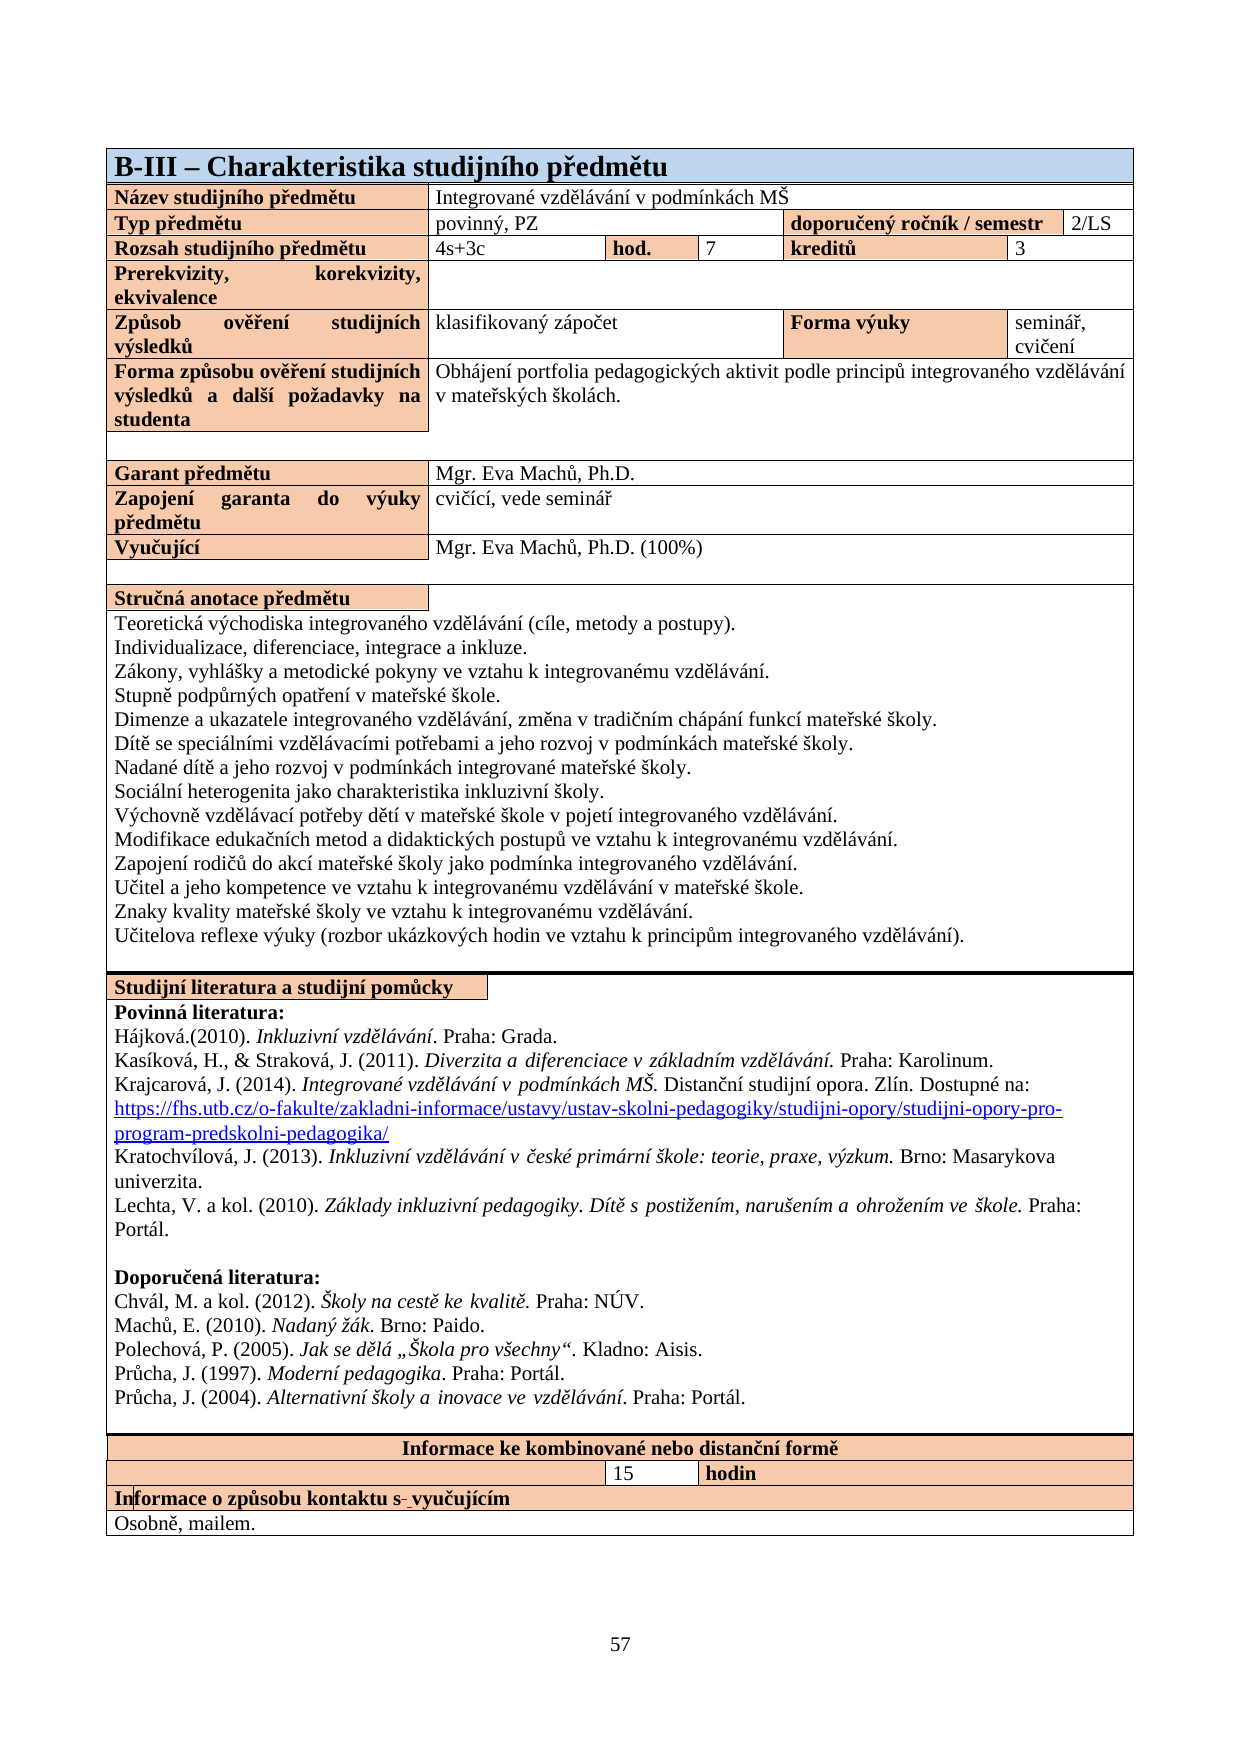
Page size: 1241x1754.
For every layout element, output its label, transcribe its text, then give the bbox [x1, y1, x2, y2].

table_cell Forma způsobu ověření studijních výsledků a další požadavky na studenta [107, 359, 428, 431]
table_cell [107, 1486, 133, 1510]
table_cell 2/LS [1064, 210, 1133, 234]
table_cell doporučený ročník / semestr [784, 210, 1063, 234]
table_cell [488, 975, 1133, 999]
table_cell [107, 431, 1133, 460]
table_cell Mgr. Eva Machů, Ph.D. (100%) [429, 535, 1133, 559]
table_cell 3 [1008, 236, 1133, 259]
table_cell seminář, cvičení [1008, 310, 1133, 358]
table_cell Název studijního předmětu [107, 185, 428, 209]
table_cell [429, 261, 1133, 309]
table_cell Typ předmětu [107, 210, 428, 234]
table_cell Informace ke kombinované nebo distanční formě [108, 1436, 1133, 1460]
table_cell [107, 1461, 605, 1485]
table_cell Studijní literatura a studijní pomůcky [107, 975, 487, 999]
table_cell klasifikovaný zápočet [429, 310, 783, 358]
table_cell 7 [699, 236, 783, 259]
table_cell hodin [699, 1461, 1133, 1485]
table_cell Garant předmětu [107, 461, 428, 485]
table_cell Osobně, mailem. [107, 1511, 1133, 1535]
table_cell povinný, PZ [429, 210, 783, 234]
table_cell Stručná anotace předmětu [107, 585, 428, 609]
table_cell Vyučující [107, 535, 428, 559]
table_cell Mgr. Eva Machů, Ph.D. [429, 461, 1133, 485]
table_cell hod. [606, 236, 698, 259]
table_cell [107, 559, 1133, 584]
table_cell Informace o způsobu kontaktu svyučujícím [134, 1486, 1133, 1510]
table_cell cvičící, vede seminář [429, 486, 1133, 534]
table_cell Forma výuky [784, 310, 1007, 358]
table_cell [429, 585, 1133, 609]
table_cell Integrované vzdělávání v podmínkách MŠ [429, 185, 1133, 209]
table_cell Zapojení garanta do výuky předmětu [107, 486, 428, 534]
table_cell Prerekvizity, korekvizity, ekvivalence [107, 261, 428, 309]
table_cell Obhájení portfolia pedagogických aktivit podle principů integrovaného vzdělávání v mateřských školách. [429, 359, 1133, 431]
table_cell kreditů [784, 236, 1007, 259]
table_cell 15 [606, 1461, 698, 1485]
table_header B-III – Charakteristika studijního předmětu [107, 149, 1133, 182]
table_cell Způsob ověření studijních výsledků [107, 310, 428, 358]
table_cell Teoretická východiska integrovaného vzdělávání (cíle, metody a postupy). Individualizace, diferenciace, integrace a inkluze. Zákony, vyhlášky a metodické pokyny ve vztahu k integrovanému vzdělávání. Stupně podpůrných opatření v mateřské škole. Dimenze a ukazatele integrovaného vzdělávání, změna v tradičním chápání funkcí mateřské školy. Dítě se speciálními vzdělávacími potřebami a jeho rozvoj v podmínkách mateřské školy. Nadané dítě a jeho rozvoj v podmínkách integrované mateřské školy. Sociální heterogenita jako charakteristika inkluzivní školy. Výchovně vzdělávací potřeby dětí v mateřské škole v pojetí integrovaného vzdělávání. Modifikace edukačních metod a didaktických postupů ve vztahu k integrovanému vzdělávání. Zapojení rodičů do akcí mateřské školy jako podmínka integrovaného vzdělávání. Učitel a jeho kompetence ve vztahu k integrovanému vzdělávání v mateřské škole. Znaky kvality mateřské školy ve vztahu k integrovanému vzdělávání. Učitelova reflexe výuky (rozbor ukázkových hodin ve vztahu k principům integrovaného vzdělávání). [107, 610, 1133, 971]
table_cell Rozsah studijního předmětu [107, 236, 428, 259]
table_cell 4s+3c [429, 236, 605, 259]
table_cell Povinná literatura: Hájková.(2010). Inkluzivní vzdělávání. Praha: Grada. Kasíková, H., & Straková, J. (2011). Diverzita a diferenciace v základním vzdělávání. Praha: Karolinum. Krajcarová, J. (2014). Integrované vzdělávání v podmínkách MŠ. Distanční studijní opora. Zlín. Dostupné na: https://fhs.utb.cz/o-fakulte/zakladni-informace/ustavy/ustav-skolni-pedagogiky/studijni-opory/studijni-opory-pro-program-predskolni-pedagogika/ Kratochvílová, J. (2013). Inkluzivní vzdělávání v české primární škole: teorie, praxe, výzkum. Brno: Masarykova univerzita. Lechta, V. a kol. (2010). Základy inkluzivní pedagogiky. Dítě s postižením, narušením a ohrožením ve škole. Praha: Portál. Doporučená literatura: Chvál, M. a kol. (2012). Školy na cestě ke kvalitě. Praha: NÚV. Machů, E. (2010). Nadaný žák. Brno: Paido. Polechová, P. (2005). Jak se dělá „Škola pro všechny“. Kladno: Aisis. Průcha, J. (1997). Moderní pedagogika. Praha: Portál. Průcha, J. (2004). Alternativní školy a inovace ve vzdělávání. Praha: Portál. [107, 999, 1133, 1433]
